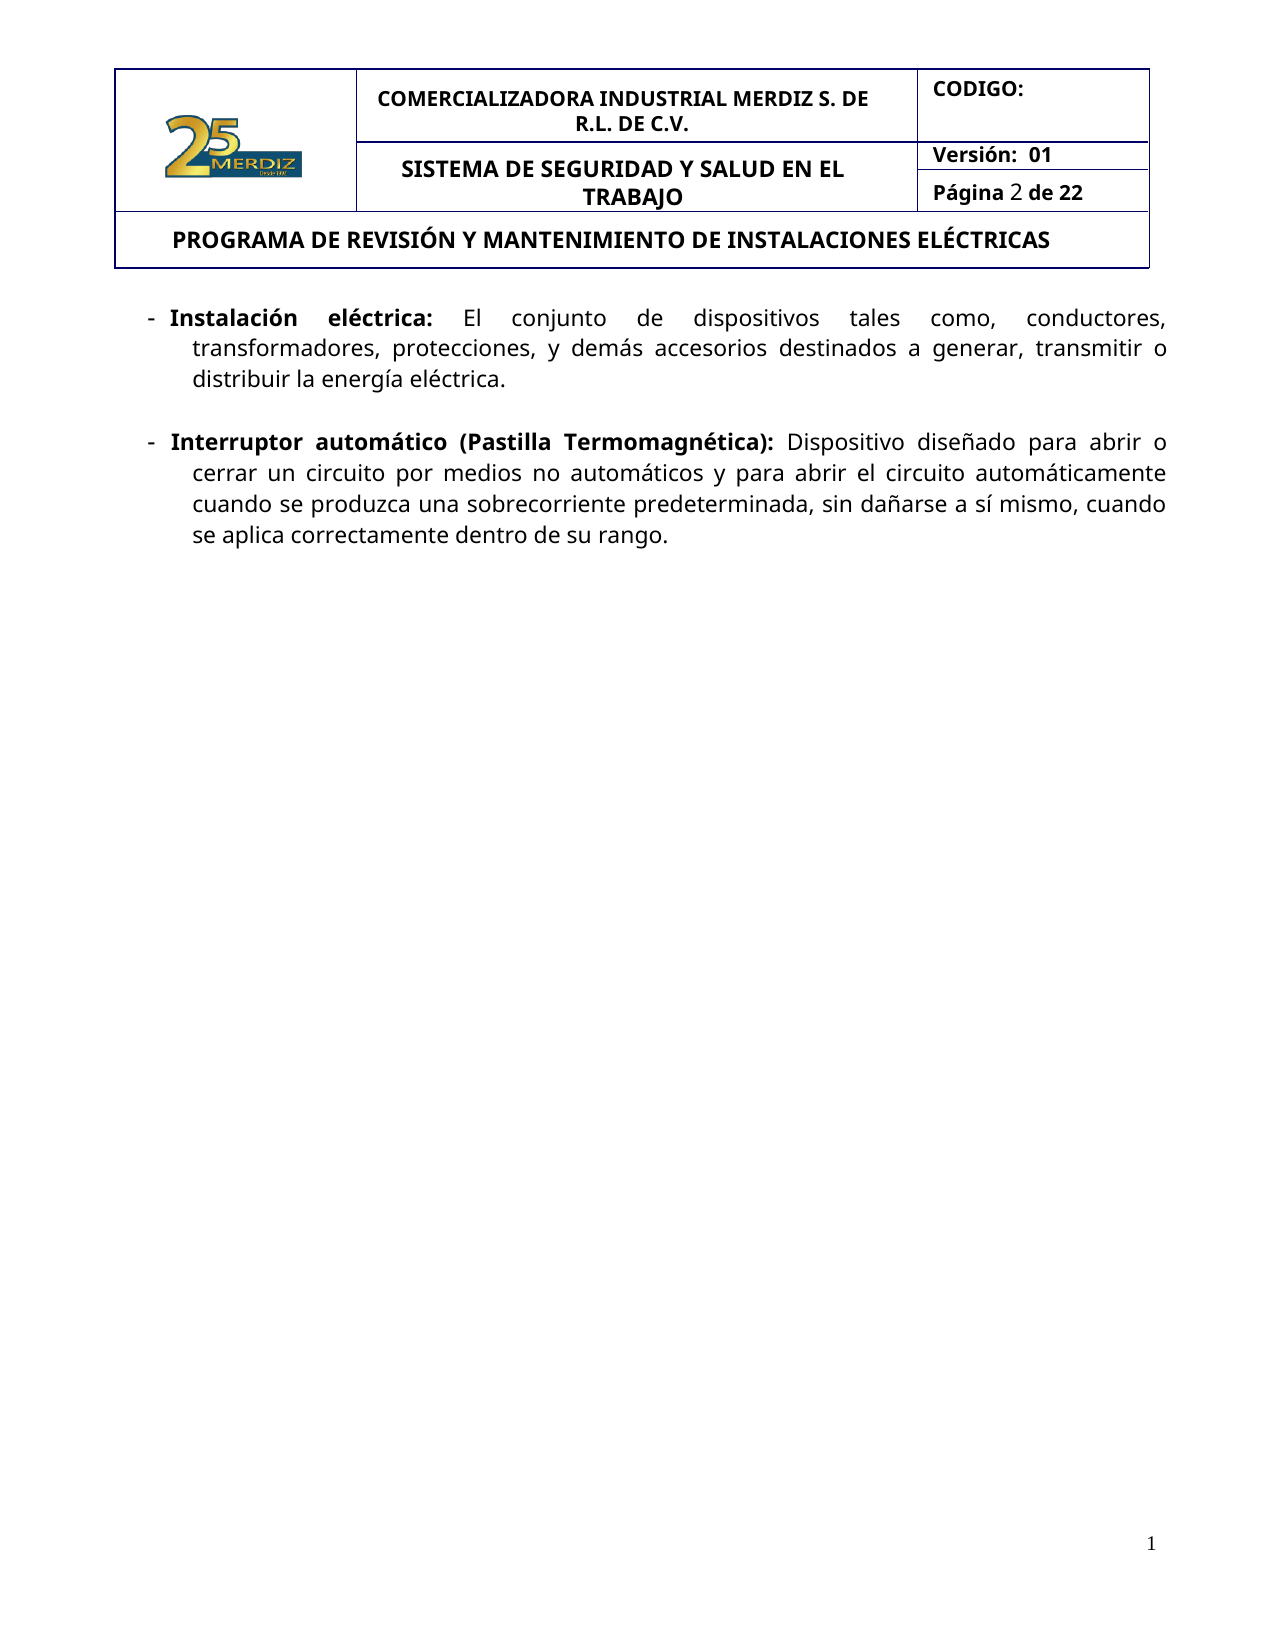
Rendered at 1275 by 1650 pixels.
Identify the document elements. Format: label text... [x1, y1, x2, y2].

list Interruptor automático (Pastilla Termomagnética): Dispositivo diseñado para abrir o cerrar un circuito por medios no automáticos y para abrir el circuito automáticamente cuando se produzca una sobrecorriente predeterminada, sin dañarse a sí mismo, cuando se aplica correctamente dentro de su rango. [147, 425, 1168, 550]
picture [156, 109, 309, 185]
list Instalación eléctrica: El conjunto de dispositivos tales como, conductores, transformadores, protecciones, y demás accesorios destinados a generar, transmitir o distribuir la energía eléctrica. [147, 302, 1167, 394]
